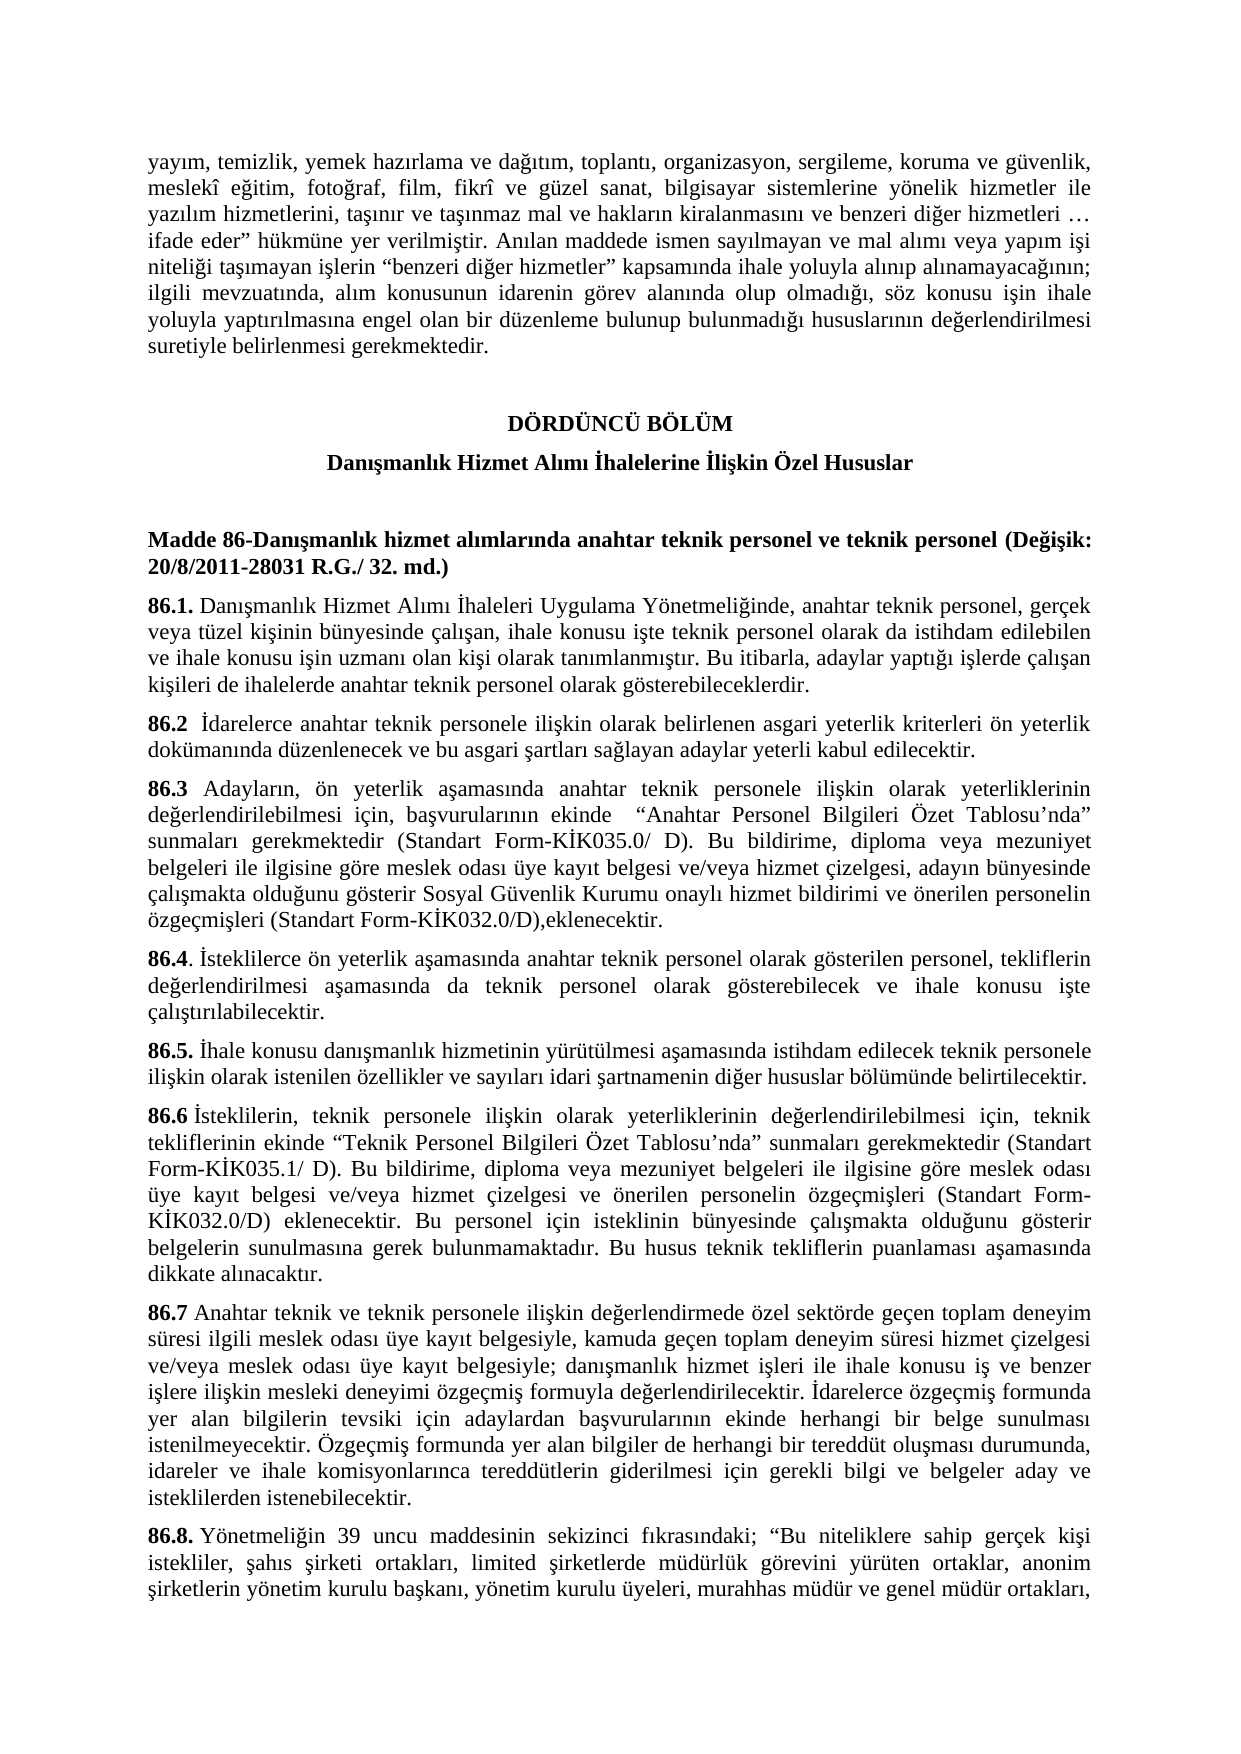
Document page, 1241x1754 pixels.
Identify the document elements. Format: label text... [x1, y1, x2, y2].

text 86.6 İsteklilerin, teknik personele ilişkin olarak yeterliklerinin değerlendirilebilmesi için, teknik tekliflerinin ekinde “Teknik Personel Bilgileri Özet Tablosu’nda” sunmaları gerekmektedir (Standart Form-KİK035.1/ D). Bu bildirime, diploma veya mezuniyet belgeleri ile ilgisine göre meslek odası üye kayıt belgesi ve/veya hizmet çizelgesi ve önerilen personelin özgeçmişleri (Standart Form-KİK032.0/D) eklenecektir. Bu personel için isteklinin bünyesinde çalışmakta olduğunu gösterir belgelerin sunulmasına gerek bulunmamaktadır. Bu husus teknik tekliflerin puanlaması aşamasında dikkate alınacaktır. [148, 1102, 1092, 1287]
text 86.3 Adayların, ön yeterlik aşamasında anahtar teknik personele ilişkin olarak yeterliklerinin değerlendirilebilmesi için, başvurularının ekinde “Anahtar Personel Bilgileri Özet Tablosu’nda” sunmaları gerekmektedir (Standart Form-KİK035.0/ D). Bu bildirime, diploma veya mezuniyet belgeleri ile ilgisine göre meslek odası üye kayıt belgesi ve/veya hizmet çizelgesi, adayın bünyesinde çalışmakta olduğunu gösterir Sosyal Güvenlik Kurumu onaylı hizmet bildirimi ve önerilen personelin özgeçmişleri (Standart Form-KİK032.0/D),eklenecektir. [148, 775, 1092, 933]
text Danışmanlık Hizmet Alımı İhalelerine İlişkin Özel Hususlar [148, 449, 1092, 475]
text 86.7 Anahtar teknik ve teknik personele ilişkin değerlendirmede özel sektörde geçen toplam deneyim süresi ilgili meslek odası üye kayıt belgesiyle, kamuda geçen toplam deneyim süresi hizmet çizelgesi ve/veya meslek odası üye kayıt belgesiyle; danışmanlık hizmet işleri ile ihale konusu iş ve benzer işlere ilişkin mesleki deneyimi özgeçmiş formuyla değerlendirilecektir. İdarelerce özgeçmiş formunda yer alan bilgilerin tevsiki için adaylardan başvurularının ekinde herhangi bir belge sunulması istenilmeyecektir. Özgeçmiş formunda yer alan bilgiler de herhangi bir tereddüt oluşması durumunda, idareler ve ihale komisyonlarınca tereddütlerin giderilmesi için gerekli bilgi ve belgeler aday ve isteklilerden istenebilecektir. [148, 1299, 1092, 1510]
text 86.4. İsteklilerce ön yeterlik aşamasında anahtar teknik personel olarak gösterilen personel, tekliflerin değerlendirilmesi aşamasında da teknik personel olarak gösterebilecek ve ihale konusu işte çalıştırılabilecektir. [148, 945, 1092, 1024]
text DÖRDÜNCÜ BÖLÜM [148, 410, 1092, 436]
text Madde 86-Danışmanlık hizmet alımlarında anahtar teknik personel ve teknik personel (Değişik: 20/8/2011-28031 R.G./ 32. md.) [148, 526, 1092, 579]
text 86.2 İdarelerce anahtar teknik personele ilişkin olarak belirlenen asgari yeterlik kriterleri ön yeterlik dokümanında düzenlenecek ve bu asgari şartları sağlayan adaylar yeterli kabul edilecektir. [148, 709, 1092, 762]
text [148, 1522, 1092, 1602]
text 86.1. Danışmanlık Hizmet Alımı İhaleleri Uygulama Yönetmeliğinde, anahtar teknik personel, gerçek veya tüzel kişinin bünyesinde çalışan, ihale konusu işte teknik personel olarak da istihdam edilebilen ve ihale konusu işin uzmanı olan kişi olarak tanımlanmıştır. Bu itibarla, adaylar yaptığı işlerde çalışan kişileri de ihalelerde anahtar teknik personel olarak gösterebileceklerdir. [148, 592, 1092, 697]
text 86.5. İhale konusu danışmanlık hizmetinin yürütülmesi aşamasında istihdam edilecek teknik personele ilişkin olarak istenilen özellikler ve sayıları idari şartnamenin diğer hususlar bölümünde belirtilecektir. [148, 1037, 1092, 1090]
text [148, 148, 1092, 358]
